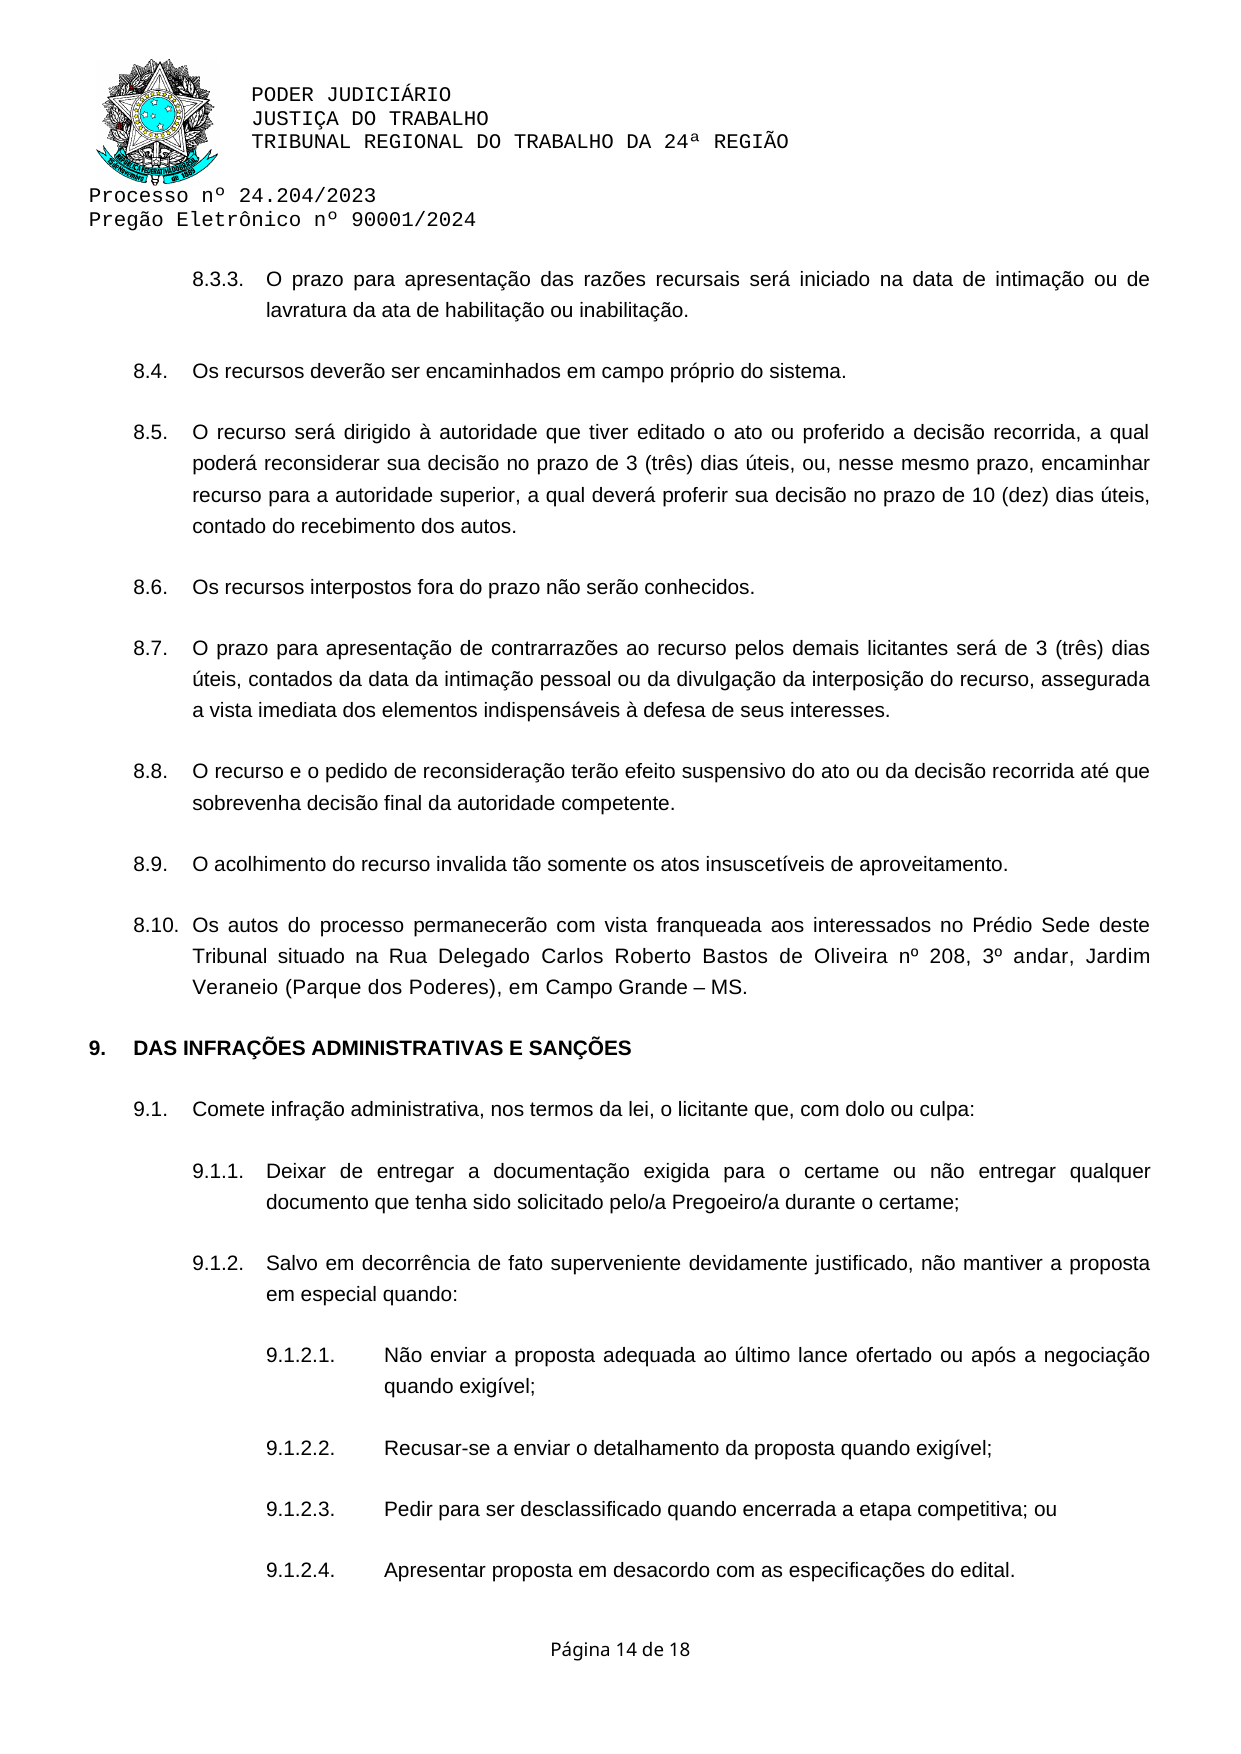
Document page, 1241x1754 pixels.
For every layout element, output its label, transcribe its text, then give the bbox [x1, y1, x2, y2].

text Pedir para ser desclassificado quando encerrada a etapa competitiva; ou [266, 1496, 1152, 1520]
text Apresentar proposta em desacordo com as especificações do edital. [266, 1558, 1152, 1582]
text Não enviar a proposta adequada ao último lance ofertado ou após a negociação quando exigível; [266, 1343, 1152, 1398]
picture [96, 59, 220, 186]
list O prazo para apresentação das razões recursais será iniciado na data de intimação ou de lavratura da ata de habilitação ou inabilitação. [192, 267, 1152, 322]
text Comete infração administrativa, nos termos da lei, o licitante que, com dolo ou culpa: [133, 1097, 1152, 1121]
text Os autos do processo permanecerão com vista franqueada aos interessados no Prédio Sede deste Tribunal situado na Rua Delegado Carlos Roberto Bastos de Oliveira nº 208, 3º andar, Jardim Veraneio (Parque dos Poderes), em Campo Grande – MS. [133, 913, 1152, 999]
text O prazo para apresentação de contrarrazões ao recurso pelos demais licitantes será de 3 (três) dias úteis, contados da data da intimação pessoal ou da divulgação da interposição do recurso, assegurada a vista imediata dos elementos indispensáveis à defesa de seus interesses. [133, 636, 1152, 722]
text O recurso e o pedido de reconsideração terão efeito suspensivo do ato ou da decisão recorrida até que sobrevenha decisão final da autoridade competente. [133, 759, 1152, 814]
text Os recursos deverão ser encaminhados em campo próprio do sistema. [133, 359, 1152, 383]
text DAS INFRAÇÕES ADMINISTRATIVAS E SANÇÕES [89, 1036, 1152, 1060]
list Salvo em decorrência de fato superveniente devidamente justificado, não mantiver a proposta em especial quando: [192, 1251, 1152, 1306]
list Deixar de entregar a documentação exigida para o certame ou não entregar qualquer documento que tenha sido solicitado pelo/a Pregoeiro/a durante o certame; [192, 1158, 1152, 1213]
text Os recursos interpostos fora do prazo não serão conhecidos. [133, 575, 1152, 599]
text O recurso será dirigido à autoridade que tiver editado o ato ou proferido a decisão recorrida, a qual poderá reconsiderar sua decisão no prazo de 3 (três) dias úteis, ou, nesse mesmo prazo, encaminhar recurso para a autoridade superior, a qual deverá proferir sua decisão no prazo de 10 (dez) dias úteis, contado do recebimento dos autos. [133, 420, 1152, 537]
text Recusar-se a enviar o detalhamento da proposta quando exigível; [266, 1435, 1152, 1459]
text O acolhimento do recurso invalida tão somente os atos insuscetíveis de aproveitamento. [133, 852, 1152, 876]
